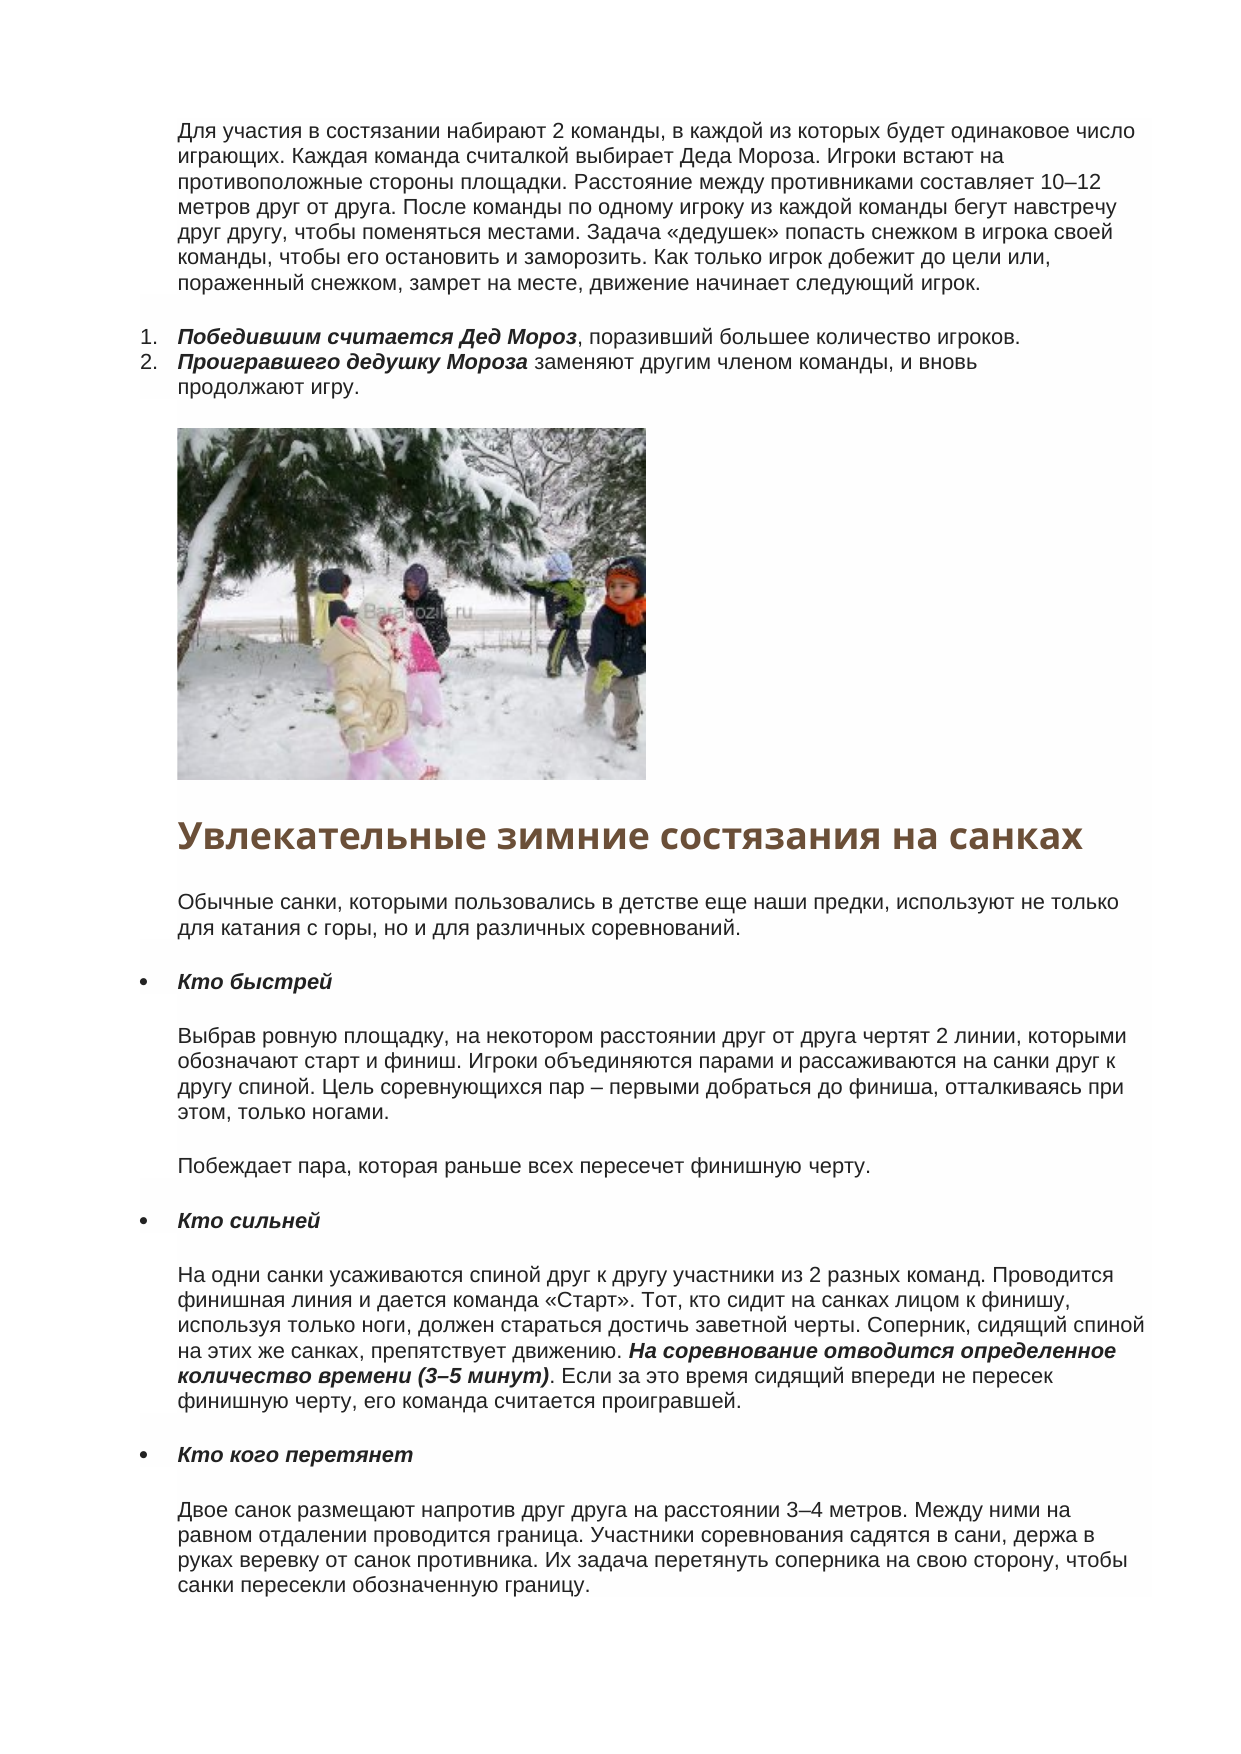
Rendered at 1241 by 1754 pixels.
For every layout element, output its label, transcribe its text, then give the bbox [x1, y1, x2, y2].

list Победившим считается Дед Мороз, поразивший большее количество игроков. [140, 324, 1152, 349]
text Двое санок размещают напротив друг друга на расстоянии 3–4 метров. Между ними на равном отдалении проводится граница. Участники соревнования садятся в сани, держа в руках веревку от санок противника. Их задача перетянуть соперника на свою сторону, чтобы санки пересекли обозначенную границу. [177, 1497, 1152, 1597]
text Увлекательные зимние состязания на санках [177, 809, 1152, 860]
list Кто сильней [140, 1207, 1152, 1233]
list Кто быстрей [140, 969, 1152, 994]
text Обычные санки, которыми пользовались в детстве еще наши предки, используют не только для катания с горы, но и для различных соревнований. [177, 889, 1152, 939]
text На одни санки усаживаются спиной друг к другу участники из 2 разных команд. Проводится финишная линия и дается команда «Старт». Тот, кто сидит на санках лицом к финишу, используя только ноги, должен стараться достичь заветной черты. Соперник, сидящий спиной на этих же санках, препятствует движению. На соревнование отводится определенное количество времени (3–5 минут). Если за это время сидящий впереди не пересек финишную черту, его команда считается проигравшей. [177, 1262, 1152, 1413]
text Выбрав ровную площадку, на некотором расстоянии друг от друга чертят 2 линии, которыми обозначают старт и финиш. Игроки объединяются парами и рассаживаются на санки друг к другу спиной. Цель соревнующихся пар – первыми добраться до финиша, отталкиваясь при этом, только ногами. [177, 1023, 1152, 1124]
list Кто кого перетянет [140, 1442, 1152, 1467]
list Проигравшего дедушку Мороза заменяют другим членом команды, и вновь продолжают игру. [140, 349, 1152, 399]
picture [177, 428, 646, 780]
text Побеждает пара, которая раньше всех пересечет финишную черту. [177, 1153, 1152, 1178]
text Для участия в состязании набирают 2 команды, в каждой из которых будет одинаковое число играющих. Каждая команда считалкой выбирает Деда Мороза. Игроки встают на противоположные стороны площадки. Расстояние между противниками составляет 10–12 метров друг от друга. После команды по одному игроку из каждой команды бегут навстречу друг другу, чтобы поменяться местами. Задача «дедушек» попасть снежком в игрока своей команды, чтобы его остановить и заморозить. Как только игрок добежит до цели или, пораженный снежком, замрет на месте, движение начинает следующий игрок. [177, 118, 1152, 294]
